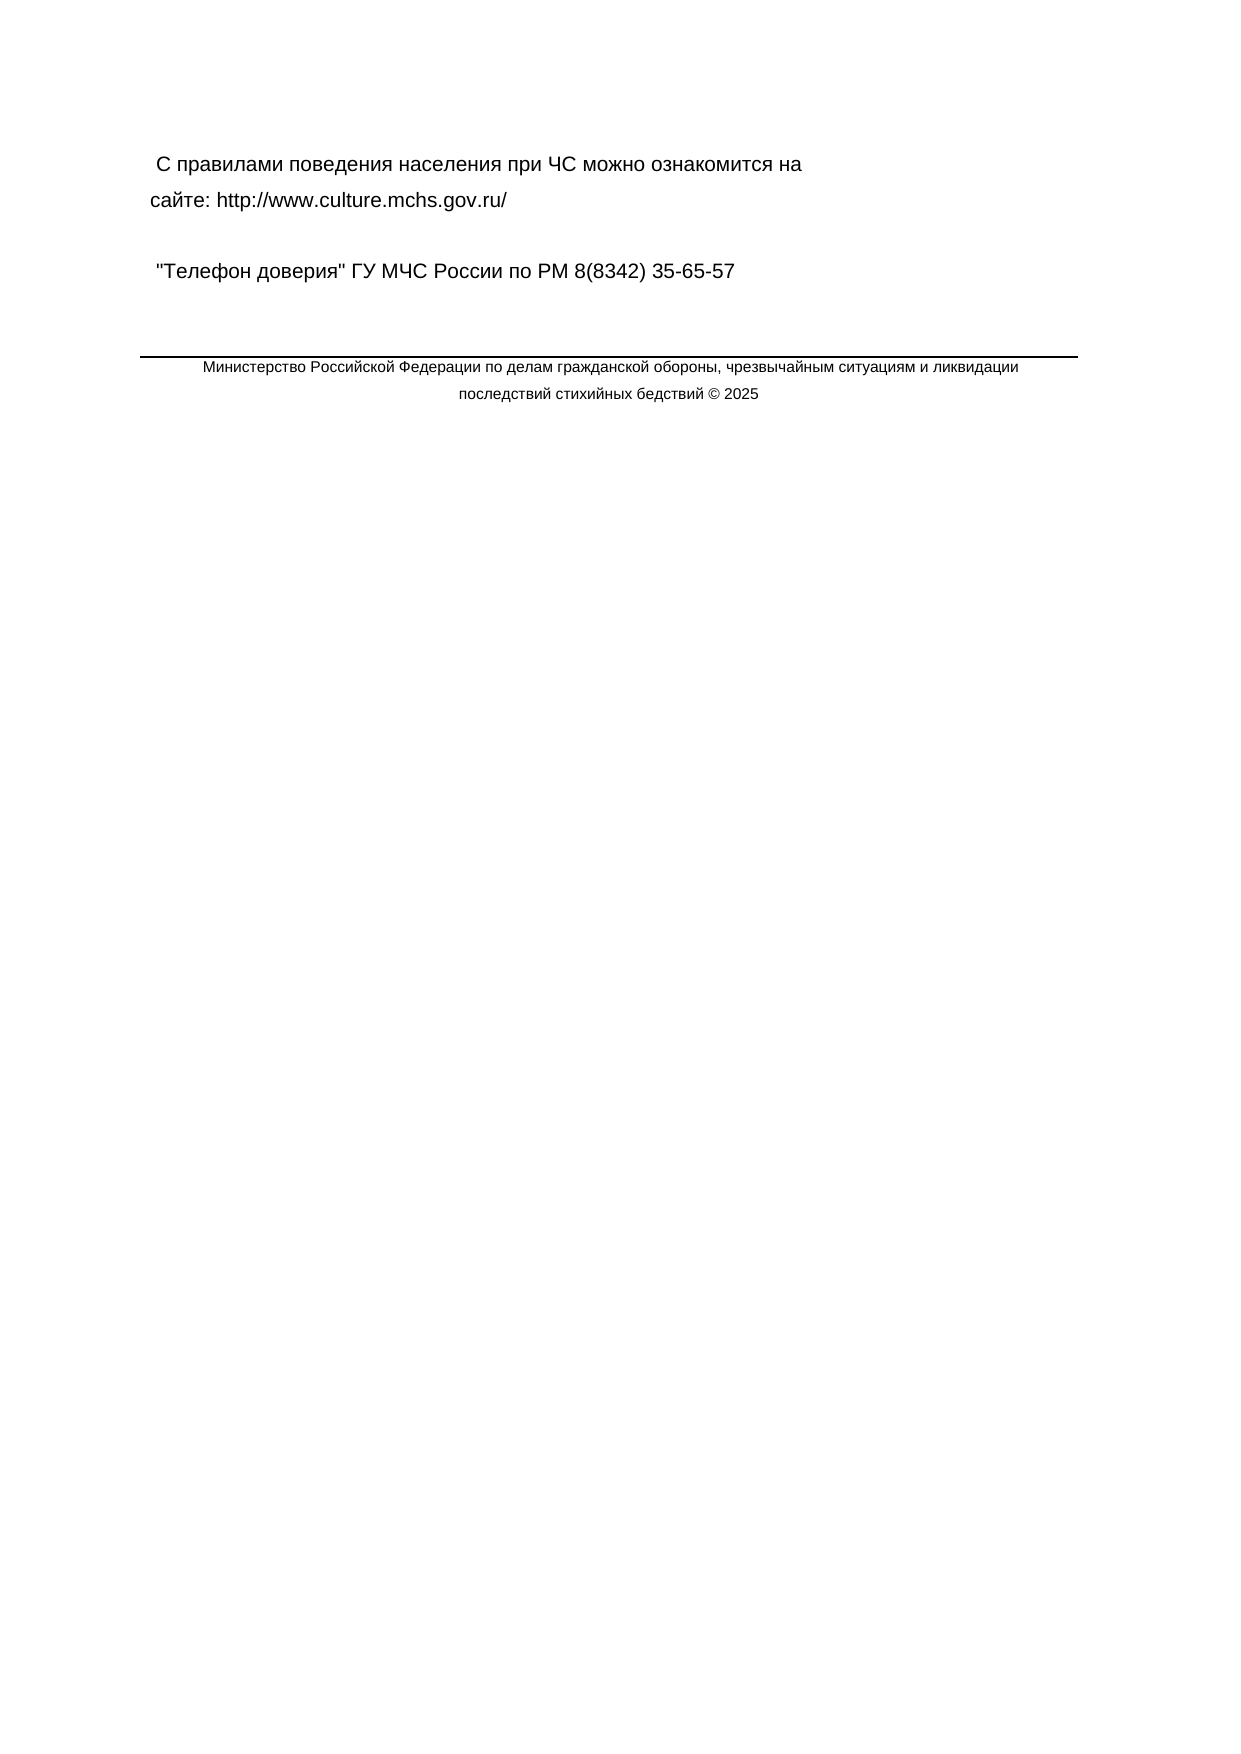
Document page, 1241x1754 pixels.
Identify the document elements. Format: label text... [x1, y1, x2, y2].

table_cell Министерство Российской Федерации по делам гражданской обороны, чрезвычайным ситуациям и ликвидации последствий стихийных бедствий © 2025 [140, 358, 1078, 440]
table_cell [140, 150, 1078, 356]
